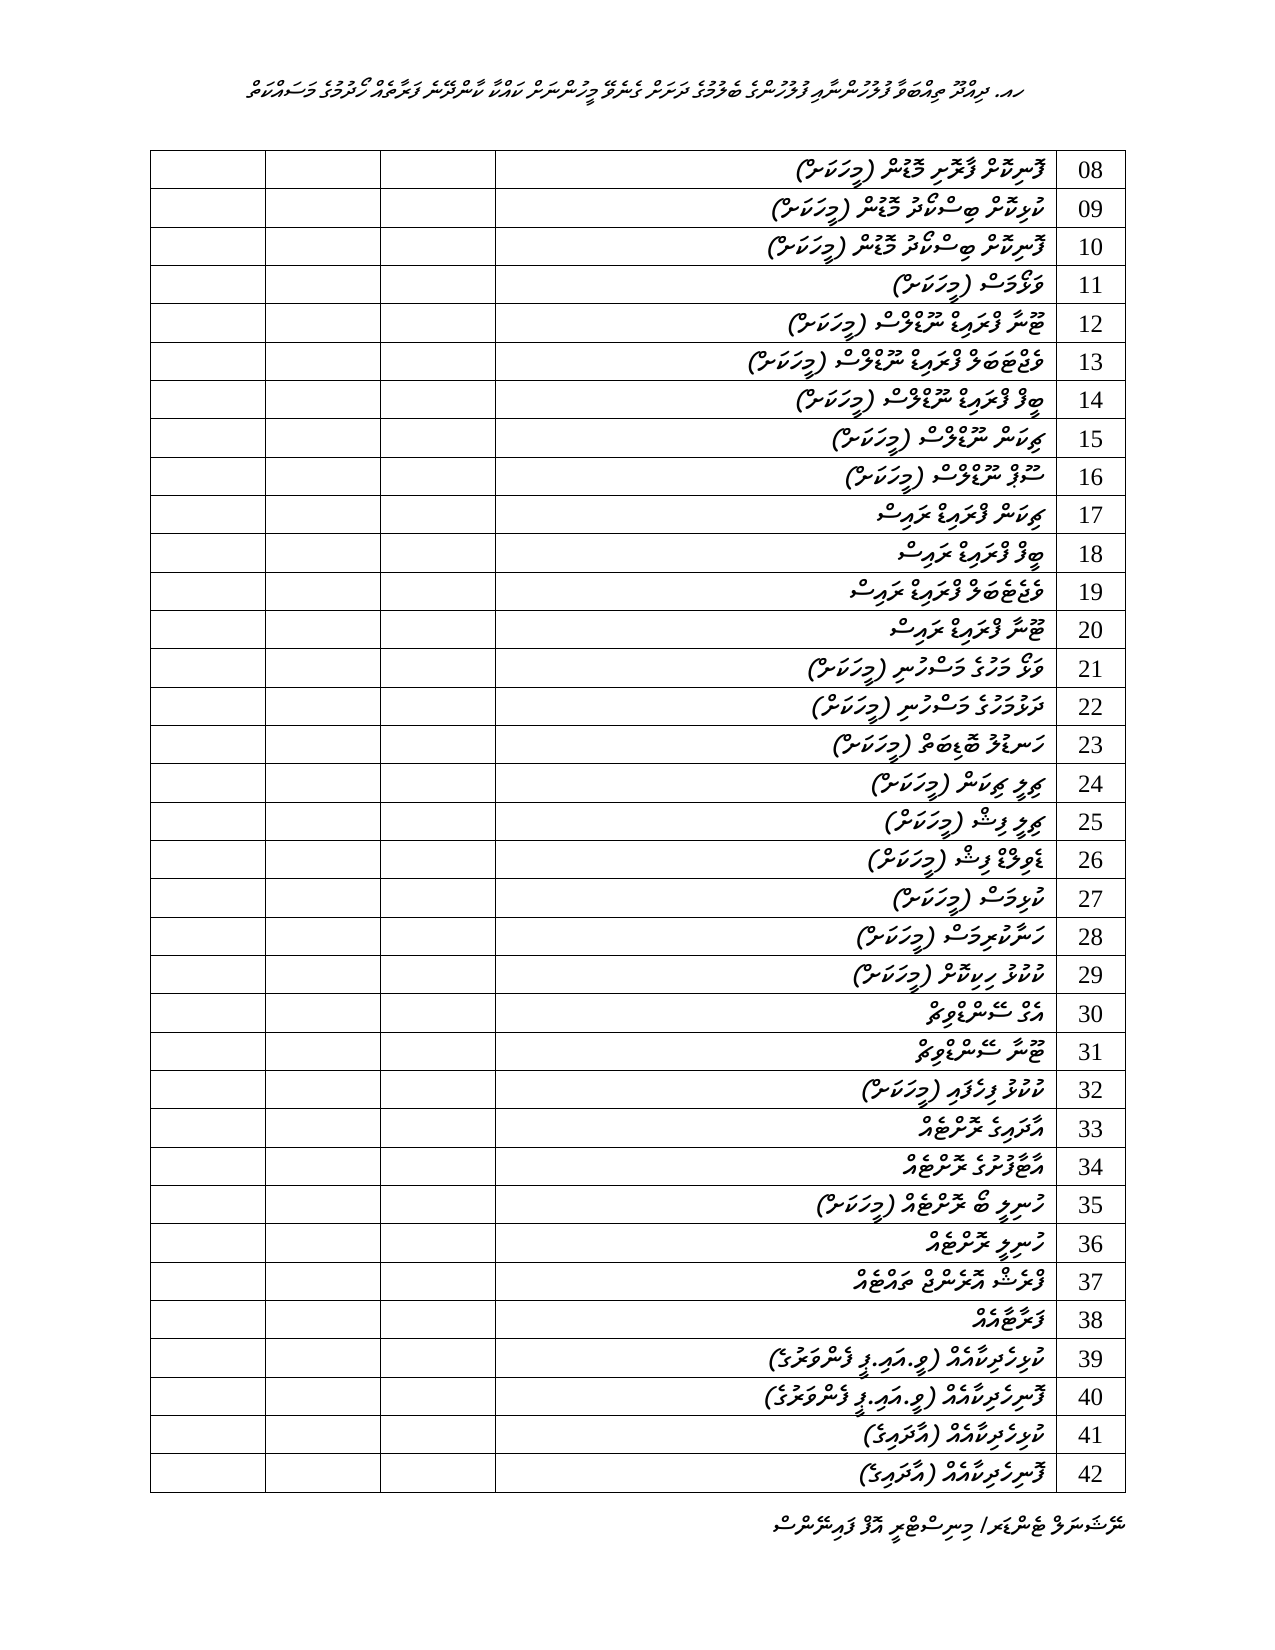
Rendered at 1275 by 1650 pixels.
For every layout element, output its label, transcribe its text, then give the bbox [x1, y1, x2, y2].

table_cell [266, 381, 380, 418]
table_cell [266, 573, 380, 610]
table_cell ޓޫނާ ފްރައިޑް ރައިސް [496, 611, 1056, 648]
table_cell [381, 1454, 495, 1492]
table_cell [381, 343, 495, 380]
table_cell [151, 1454, 265, 1492]
table_cell ޗިކަން ފްރައިޑް ރައިސް [496, 496, 1056, 533]
table_cell [151, 649, 265, 687]
table_cell 37 [1057, 1263, 1125, 1300]
table_cell [151, 956, 265, 993]
table_cell [151, 189, 265, 227]
table_cell ކުޅިމަސް (މީހަކަށް) [496, 879, 1056, 917]
table_cell [381, 649, 495, 687]
table_cell [266, 1148, 380, 1185]
table_cell 42 [1057, 1454, 1125, 1492]
table_cell [381, 726, 495, 763]
table_cell 26 [1057, 841, 1125, 878]
table_cell 20 [1057, 611, 1125, 648]
table_cell 12 [1057, 304, 1125, 342]
table_cell [266, 534, 380, 572]
table_cell [151, 1263, 265, 1300]
table_cell [151, 151, 265, 188]
table_cell [266, 1301, 380, 1338]
table_cell [381, 419, 495, 457]
table_cell [151, 496, 265, 533]
table_cell [266, 151, 380, 188]
table_cell [151, 841, 265, 878]
table_cell [266, 266, 380, 303]
table_cell [266, 803, 380, 840]
table_cell 11 [1057, 266, 1125, 303]
table_cell [151, 688, 265, 725]
table_cell [266, 343, 380, 380]
table_cell 19 [1057, 573, 1125, 610]
table_cell [266, 189, 380, 227]
table_cell [151, 1186, 265, 1223]
table_cell [151, 994, 265, 1032]
table_cell [266, 879, 380, 917]
table_cell 32 [1057, 1071, 1125, 1108]
table_cell [151, 419, 265, 457]
table_cell [381, 1109, 495, 1147]
table_cell [266, 228, 380, 265]
table_cell 22 [1057, 688, 1125, 725]
table_cell [151, 611, 265, 648]
table_cell 16 [1057, 458, 1125, 495]
table_cell [266, 1186, 380, 1223]
table_cell ވަޅޯމަސް (މީހަކަށް) [496, 266, 1056, 303]
table_cell [266, 994, 380, 1032]
table_cell [381, 1301, 495, 1338]
table_cell ފޮނިހެދިކާއެއް (އާދައިގެ) [496, 1454, 1056, 1492]
table_cell [151, 228, 265, 265]
table_cell 13 [1057, 343, 1125, 380]
table_cell 30 [1057, 994, 1125, 1032]
table_cell [381, 918, 495, 955]
table_cell ފަރާޓާއެއް [496, 1301, 1056, 1338]
table_cell 38 [1057, 1301, 1125, 1338]
table_cell [266, 1033, 380, 1070]
table_cell [266, 649, 380, 687]
table_cell [266, 1263, 380, 1300]
table_cell [381, 611, 495, 648]
table_cell [151, 1301, 265, 1338]
table_cell [151, 1378, 265, 1415]
table_cell ޗިލީ ފިޝް (މީހަކަށް) [496, 803, 1056, 840]
table_cell ވެޖްޓަބަލް ފްރައިޑް ނޫޑްލްސް (މީހަކަށް) [496, 343, 1056, 380]
table_cell [381, 1071, 495, 1108]
table_cell [381, 151, 495, 188]
table_cell ބީފް ފްރައިޑް ރައިސް [496, 534, 1056, 572]
table_cell [381, 189, 495, 227]
table_cell [266, 1454, 380, 1492]
table_cell [381, 1033, 495, 1070]
table_cell ޓޫނާ ފްރައިޑް ނޫޑްލްސް (މީހަކަށް) [496, 304, 1056, 342]
table_cell [151, 803, 265, 840]
table_cell ކުޅިކޮށް ބިސްކޯދު މޮޑުން (މީހަކަށް) [496, 189, 1056, 227]
table_cell [266, 1378, 380, 1415]
table_cell ފޮނިކޮށް ބިސްކޯދު މޮޑުން (މީހަކަށް) [496, 228, 1056, 265]
table_cell ސޫޕް ނޫޑްލްސް (މީހަކަށް) [496, 458, 1056, 495]
table_cell [266, 611, 380, 648]
table_cell [266, 304, 380, 342]
table_cell ހަނާކުރިމަސް (މީހަކަށް) [496, 918, 1056, 955]
table_cell [381, 956, 495, 993]
table_cell [151, 726, 265, 763]
table_cell [381, 458, 495, 495]
table_cell [381, 534, 495, 572]
table_cell [151, 918, 265, 955]
table_cell [151, 1033, 265, 1070]
table_cell [151, 764, 265, 802]
table_cell ޑެވިލްޑް ފިޝް (މީހަކަށް) [496, 841, 1056, 878]
table_cell [381, 764, 495, 802]
table_cell އާދައިގެ ރޮށްޓެއް [496, 1109, 1056, 1147]
table_cell 15 [1057, 419, 1125, 457]
table_cell ވެޖެޓެބަލް ފްރައިޑް ރައިސް [496, 573, 1056, 610]
table_cell 36 [1057, 1224, 1125, 1262]
table_cell ހުނިލީ ރޮށްޓެއް [496, 1224, 1056, 1262]
table_cell ކުކުޅު ހިކިކޮށް (މީހަކަށް) [496, 956, 1056, 993]
table_cell [151, 1109, 265, 1147]
table_cell 31 [1057, 1033, 1125, 1070]
table_cell [266, 1339, 380, 1377]
table_cell [381, 1263, 495, 1300]
table_cell ބީފް ފްރައިޑް ނޫޑްލްސް (މީހަކަށް) [496, 381, 1056, 418]
table_cell [381, 228, 495, 265]
table_cell [151, 343, 265, 380]
table_cell [266, 1071, 380, 1108]
table_cell [266, 956, 380, 993]
table_cell ޗިކަން ނޫޑްލްސް (މީހަކަށް) [496, 419, 1056, 457]
table_cell [381, 1148, 495, 1185]
table_cell [381, 1186, 495, 1223]
table_cell [151, 1416, 265, 1453]
table_cell [151, 304, 265, 342]
table_cell ހަނޑުލު ބޮޑިބަތް (މީހަކަށް) [496, 726, 1056, 763]
table_cell 25 [1057, 803, 1125, 840]
table_cell [381, 573, 495, 610]
table_cell [266, 458, 380, 495]
table_cell [266, 419, 380, 457]
table_cell [381, 688, 495, 725]
table_cell [266, 726, 380, 763]
table_cell ޓޫނާ ސޭންޑްވިޗް [496, 1033, 1056, 1070]
table_cell 40 [1057, 1378, 1125, 1415]
table_cell [151, 1071, 265, 1108]
table_cell 34 [1057, 1148, 1125, 1185]
table_cell [151, 1148, 265, 1185]
table_cell [381, 841, 495, 878]
table_cell [151, 534, 265, 572]
table_cell [266, 1416, 380, 1453]
table_cell [266, 688, 380, 725]
table_cell [266, 918, 380, 955]
table_cell 24 [1057, 764, 1125, 802]
table_cell 08 [1057, 151, 1125, 188]
table_cell 41 [1057, 1416, 1125, 1453]
table_cell 35 [1057, 1186, 1125, 1223]
table_cell 10 [1057, 228, 1125, 265]
table_cell [381, 496, 495, 533]
table_cell [381, 1339, 495, 1377]
table_cell ފްރެޝް އޮރެންޖް ތައްޓެއް [496, 1263, 1056, 1300]
table_cell އާޓާފުށުގެ ރޮށްޓެއް [496, 1148, 1056, 1185]
table_cell އެގް ސޭންޑްވިޗް [496, 994, 1056, 1032]
table_cell [381, 1224, 495, 1262]
table_cell [381, 879, 495, 917]
table_cell 14 [1057, 381, 1125, 418]
table_cell [381, 1378, 495, 1415]
table_cell [266, 496, 380, 533]
table_cell ފޮނިކޮށް ފާރޮށި މޮޑުން (މީހަކަށް) [496, 151, 1056, 188]
table_cell [151, 458, 265, 495]
table_cell [151, 879, 265, 917]
table_cell ކުޅިހެދިކާއެއް (ވީ.އައި.ޕީ ފެންވަރުގެ) [496, 1339, 1056, 1377]
table_cell ދަޅުމަހުގެ މަސްހުނި (މީހަކަށް) [496, 688, 1056, 725]
table_cell [151, 1339, 265, 1377]
table_cell [266, 1224, 380, 1262]
table_cell [381, 1416, 495, 1453]
table_cell 33 [1057, 1109, 1125, 1147]
table_cell 18 [1057, 534, 1125, 572]
table_cell [151, 266, 265, 303]
table_cell ކުކުޅު ފިހެފައި (މީހަކަށް) [496, 1071, 1056, 1108]
table_cell [266, 1109, 380, 1147]
table_cell ފޮނިހެދިކާއެއް (ވީ.އައި.ޕީ ފެންވަރުގެ) [496, 1378, 1056, 1415]
table_cell [381, 994, 495, 1032]
table_cell 27 [1057, 879, 1125, 917]
table_cell 17 [1057, 496, 1125, 533]
table_cell ވަޅޯ މަހުގެ މަސްހުނި (މީހަކަށް) [496, 649, 1056, 687]
table_cell [266, 764, 380, 802]
table_cell 39 [1057, 1339, 1125, 1377]
table_cell [266, 841, 380, 878]
table_cell [151, 1224, 265, 1262]
table_cell 09 [1057, 189, 1125, 227]
table_cell [381, 803, 495, 840]
table_cell [151, 573, 265, 610]
table_cell 23 [1057, 726, 1125, 763]
table_cell ކުޅިހެދިކާއެއް (އާދައިގެ) [496, 1416, 1056, 1453]
table_cell [151, 381, 265, 418]
table_cell 28 [1057, 918, 1125, 955]
table_cell [381, 304, 495, 342]
table_cell ހުނިލީ ބޯ ރޮށްޓެއް (މީހަކަށް) [496, 1186, 1056, 1223]
table_cell [381, 381, 495, 418]
table_cell 21 [1057, 649, 1125, 687]
table_cell [381, 266, 495, 303]
table_cell 29 [1057, 956, 1125, 993]
table_cell ޗިލީ ޗިކަން (މީހަކަށް) [496, 764, 1056, 802]
